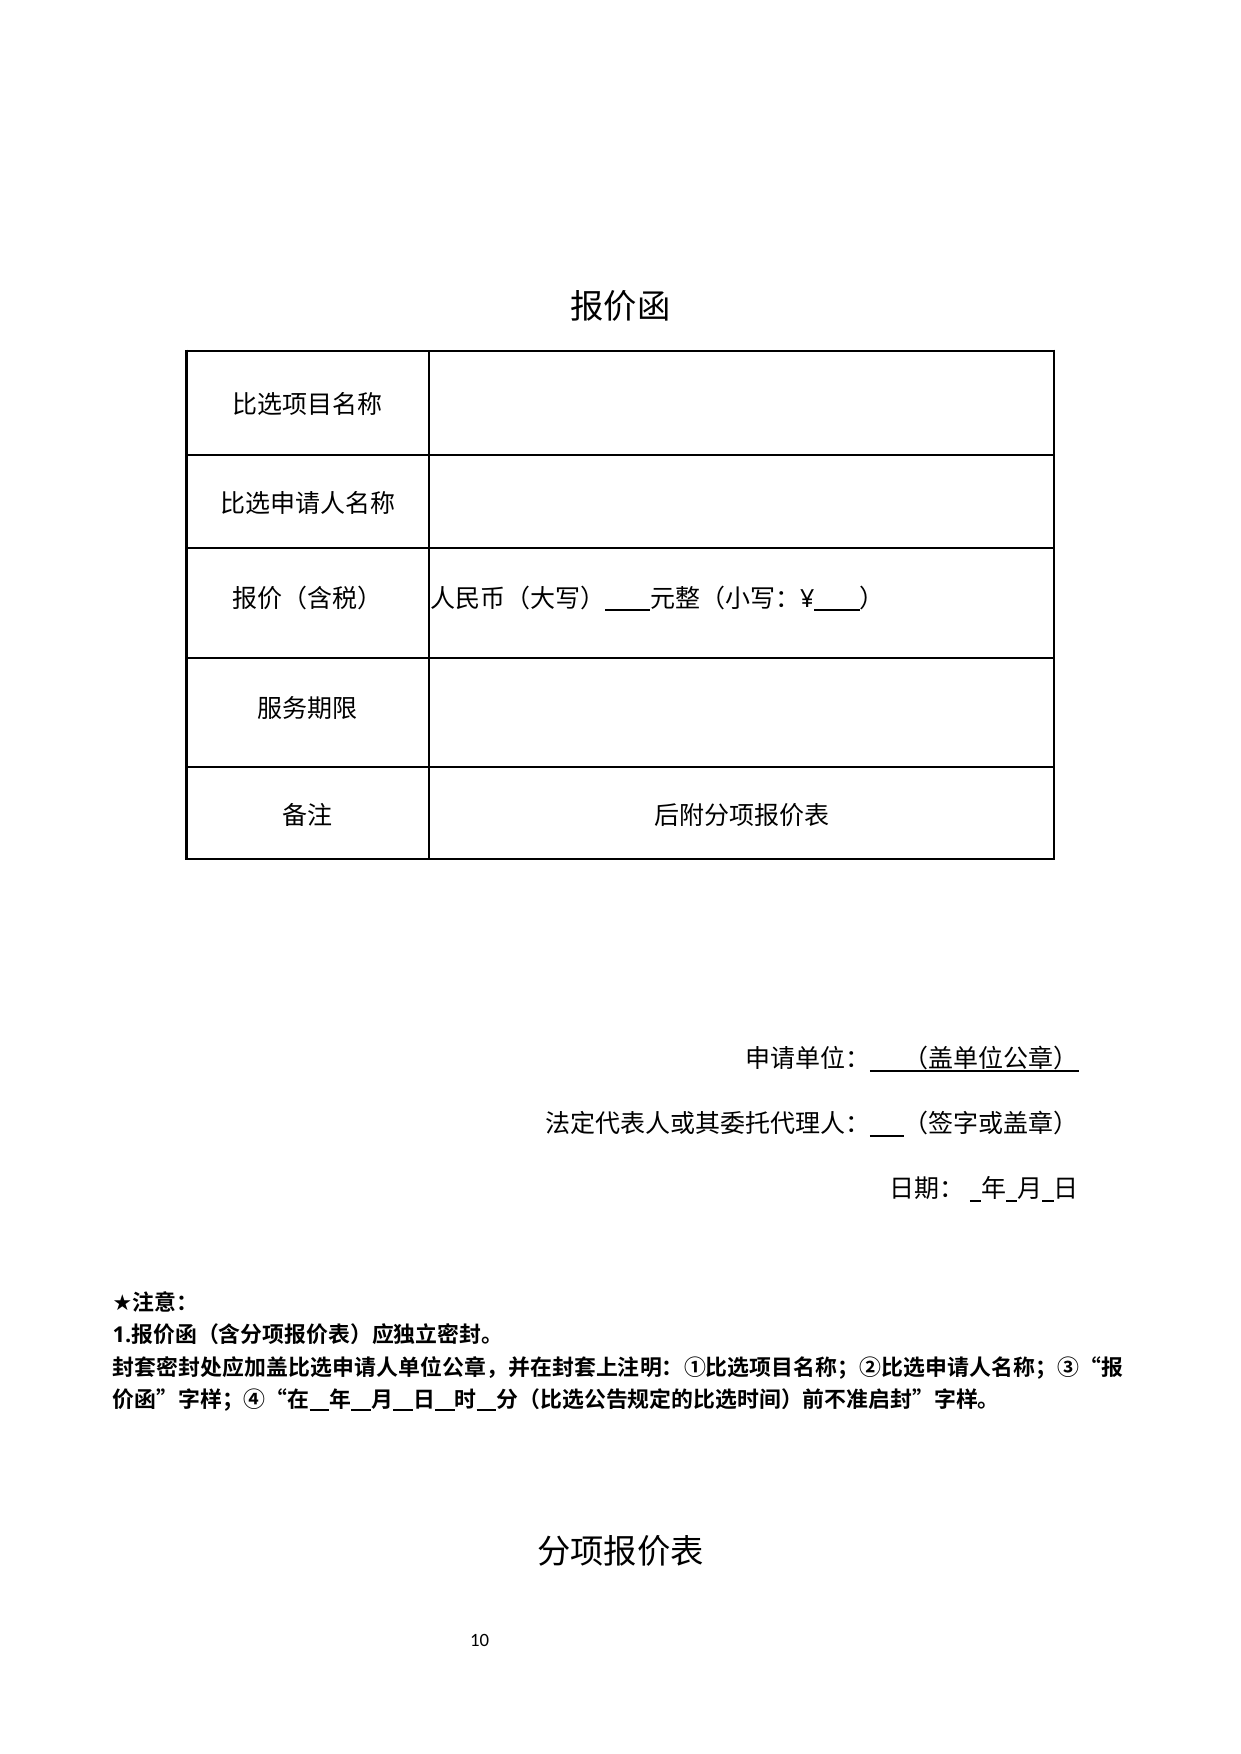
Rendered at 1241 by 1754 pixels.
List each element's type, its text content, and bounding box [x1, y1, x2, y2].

text 法定代表人或其委托代理人： （签字或盖章） [112, 1089, 1078, 1154]
table_cell 备注 [188, 768, 428, 858]
table_header 比选项目名称 [188, 352, 428, 453]
table_cell [430, 659, 1053, 766]
list 1.报价函（含分项报价表）应独立密封。 [112, 1317, 1128, 1349]
table_cell 人民币（大写） 元整（小写：¥ ） [430, 549, 1053, 657]
table_cell 服务期限 [188, 659, 428, 766]
text 封套密封处应加盖比选申请人单位公章，并在封套上注明：①比选项目名称；②比选申请人名称；③“报价函”字样；④“在 年 月 日 时 分（比选公告规定的比选时间）前不准启封”字样。 [112, 1349, 1128, 1414]
text 日期： 年 月 日 [112, 1154, 1078, 1219]
table_cell [430, 456, 1053, 547]
text ★注意： [112, 1284, 1128, 1317]
table_cell 后附分项报价表 [430, 768, 1053, 858]
table_cell 报价（含税） [188, 549, 428, 657]
table_header [430, 352, 1053, 453]
text 分项报价表 [112, 1517, 1128, 1582]
table_cell 比选申请人名称 [188, 456, 428, 547]
text 报价函 [112, 272, 1128, 337]
text 申请单位： （盖单位公章） [112, 1024, 1078, 1089]
